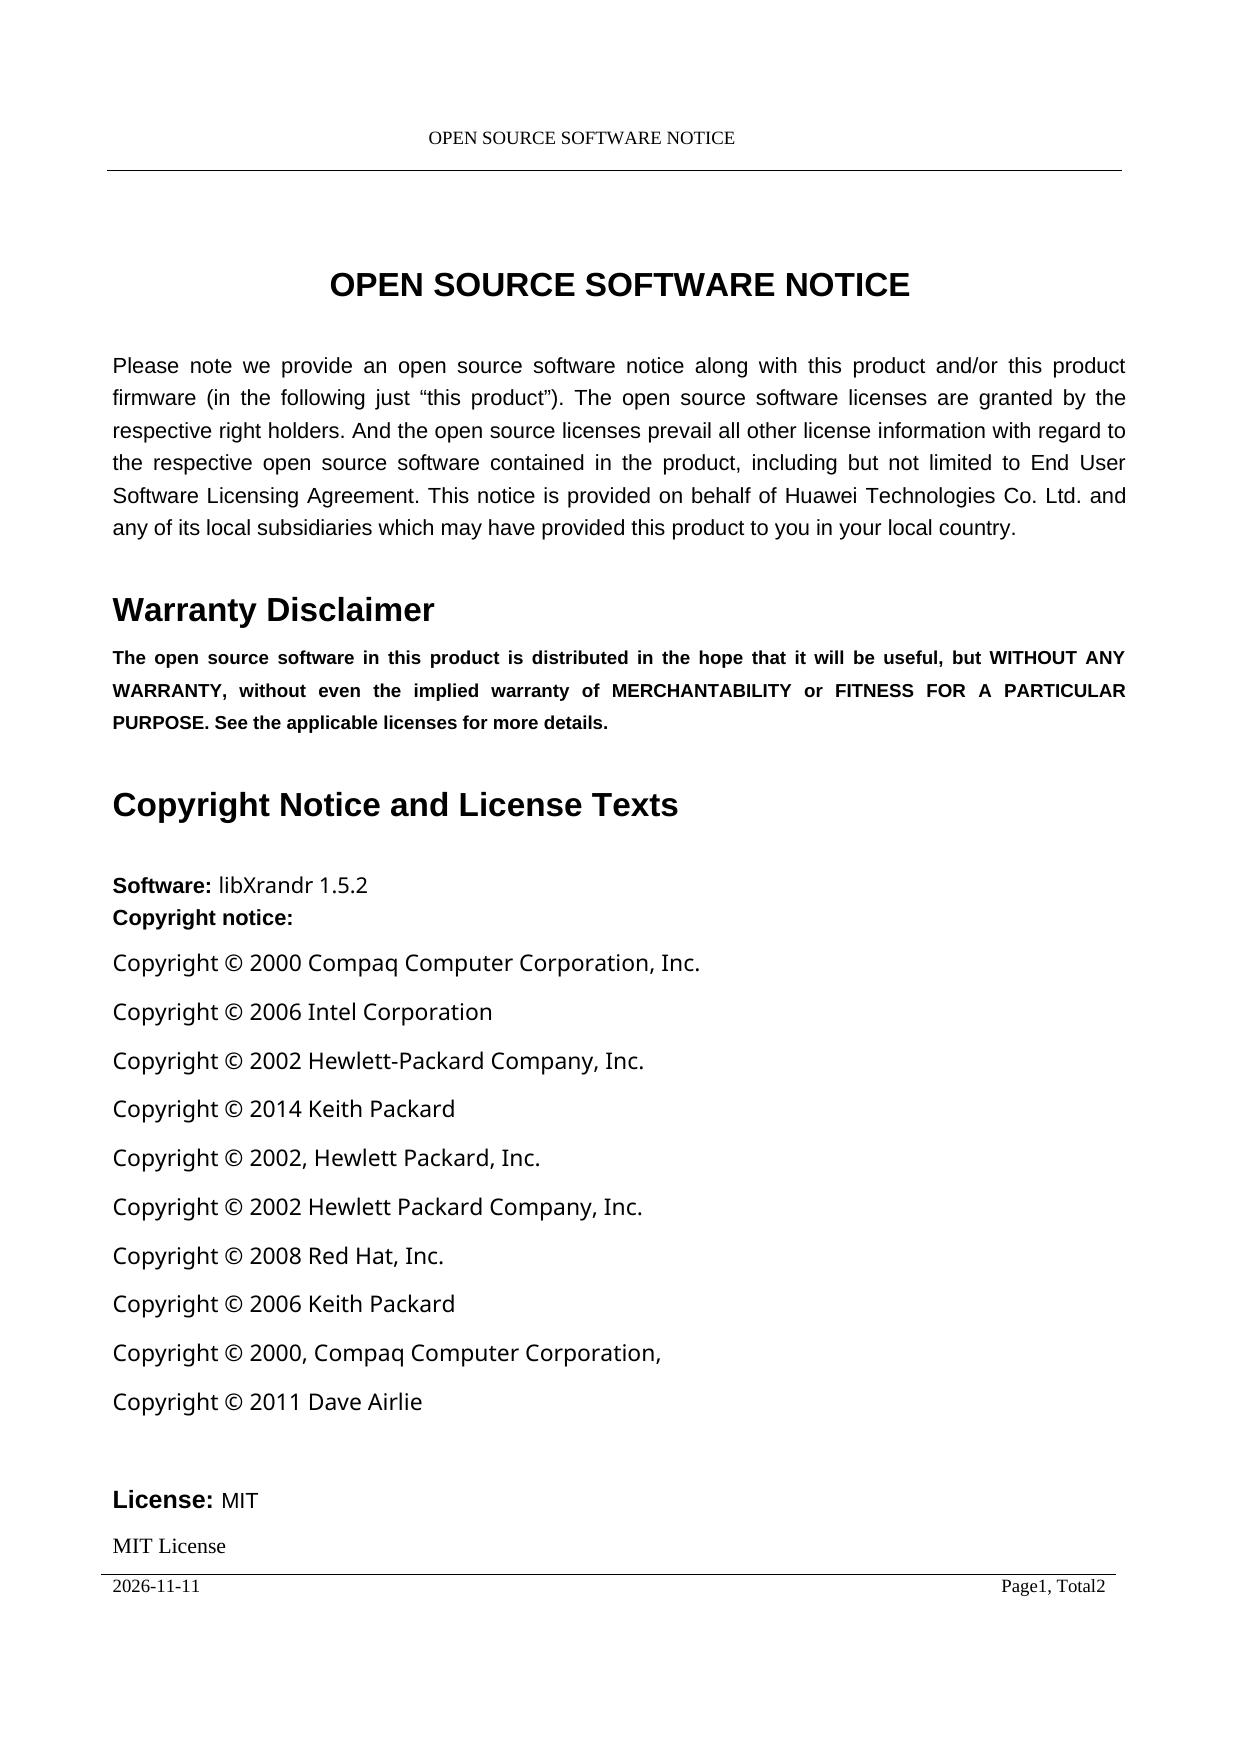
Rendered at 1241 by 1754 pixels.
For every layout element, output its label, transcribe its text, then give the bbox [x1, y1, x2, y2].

text Please note we provide an open source software notice along with this product and/or this product firmware (in the following just “this product”). The open source software licenses are granted by the respective right holders. And the open source licenses prevail all other license information with regard to the respective open source software contained in the product, including but not limited to End User Software Licensing Agreement. This notice is provided on behalf of Huawei Technologies Co. Ltd. and any of its local subsidiaries which may have provided this product to you in your local country. [112, 349, 1128, 544]
text The open source software in this product is distributed in the hope that it will be useful, but WITHOUT ANY WARRANTY, without even the implied warranty of MERCHANTABILITY or FITNESS FOR A PARTICULAR PURPOSE. See the applicable licenses for more details. [112, 641, 1128, 739]
text Warranty Disclaimer [112, 576, 1128, 641]
text Copyright Notice and License Texts [112, 771, 1128, 836]
text Copyright © 2000 Compaq Computer Corporation, Inc. Copyright © 2006 Intel Corporation Copyright © 2002 Hewlett-Packard Company, Inc. Copyright © 2014 Keith Packard Copyright © 2002, Hewlett Packard, Inc. Copyright © 2002 Hewlett Packard Company, Inc. Copyright © 2008 Red Hat, Inc. Copyright © 2006 Keith Packard Copyright © 2000, Compaq Computer Corporation, Copyright © 2011 Dave Airlie [112, 947, 1128, 1467]
text Copyright notice: [112, 901, 1128, 934]
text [112, 1530, 1128, 1562]
text OPEN SOURCE SOFTWARE NOTICE [112, 251, 1128, 316]
text License: MIT [112, 1483, 1128, 1515]
text Software: libXrandr 1.5.2 [112, 869, 1128, 901]
